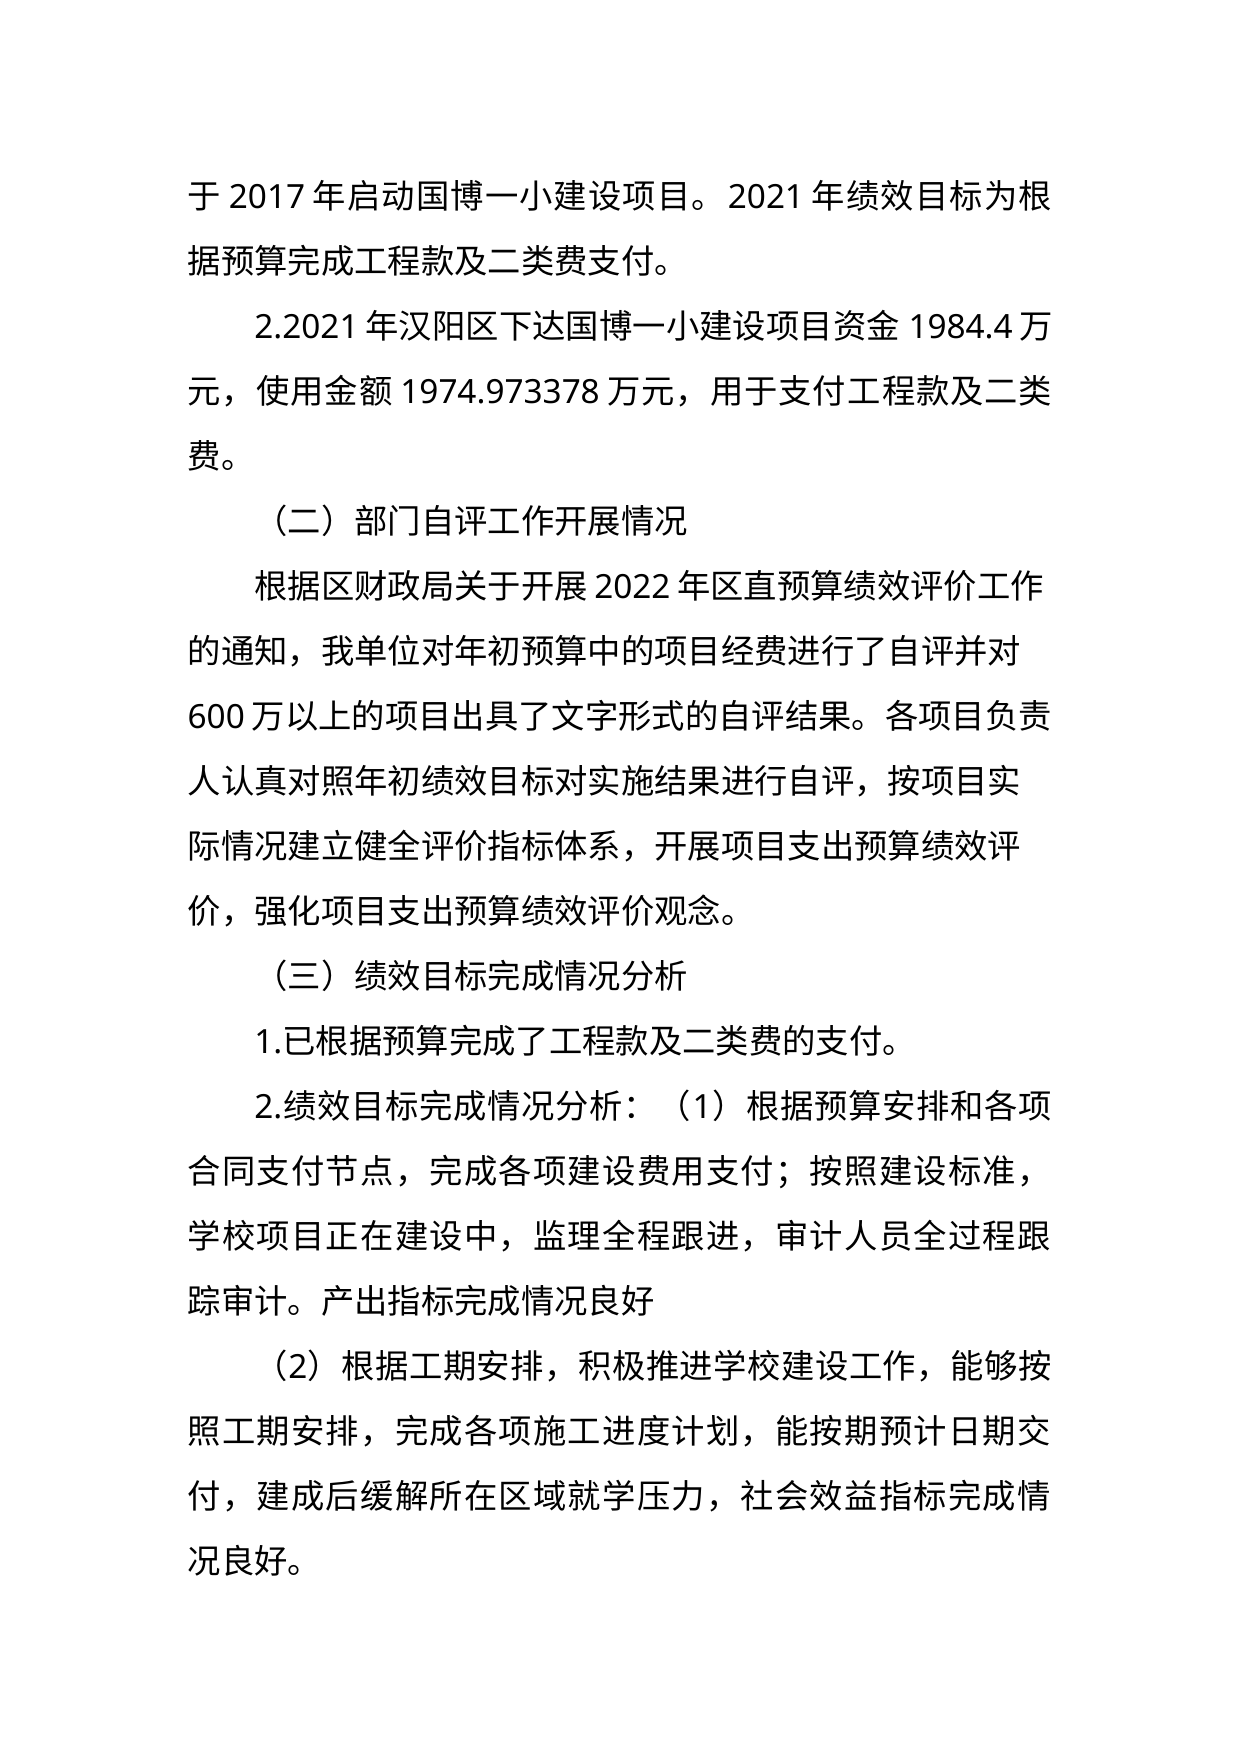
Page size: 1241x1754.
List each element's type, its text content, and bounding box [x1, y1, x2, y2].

text （二）部门自评工作开展情况 [187, 487, 1053, 552]
text 根据区财政局关于开展2022年区直预算绩效评价工作的通知，我单位对年初预算中的项目经费进行了自评并对600万以上的项目出具了文字形式的自评结果。各项目负责人认真对照年初绩效目标对实施结果进行自评，按项目实际情况建立健全评价指标体系，开展项目支出预算绩效评价，强化项目支出预算绩效评价观念。 [187, 552, 1053, 942]
text 2.2021年汉阳区下达国博一小建设项目资金1984.4万元，使用金额1974.973378万元，用于支付工程款及二类费。 [187, 292, 1053, 487]
text （三）绩效目标完成情况分析 [187, 942, 1053, 1007]
text 2.绩效目标完成情况分析：（1）根据预算安排和各项合同支付节点，完成各项建设费用支付；按照建设标准，学校项目正在建设中，监理全程跟进，审计人员全过程跟踪审计。产出指标完成情况良好 [187, 1072, 1053, 1332]
text 1.已根据预算完成了工程款及二类费的支付。 [187, 1007, 1053, 1072]
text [187, 162, 1053, 292]
text （2）根据工期安排，积极推进学校建设工作，能够按照工期安排，完成各项施工进度计划，能按期预计日期交付，建成后缓解所在区域就学压力，社会效益指标完成情况良好。 [187, 1332, 1053, 1592]
